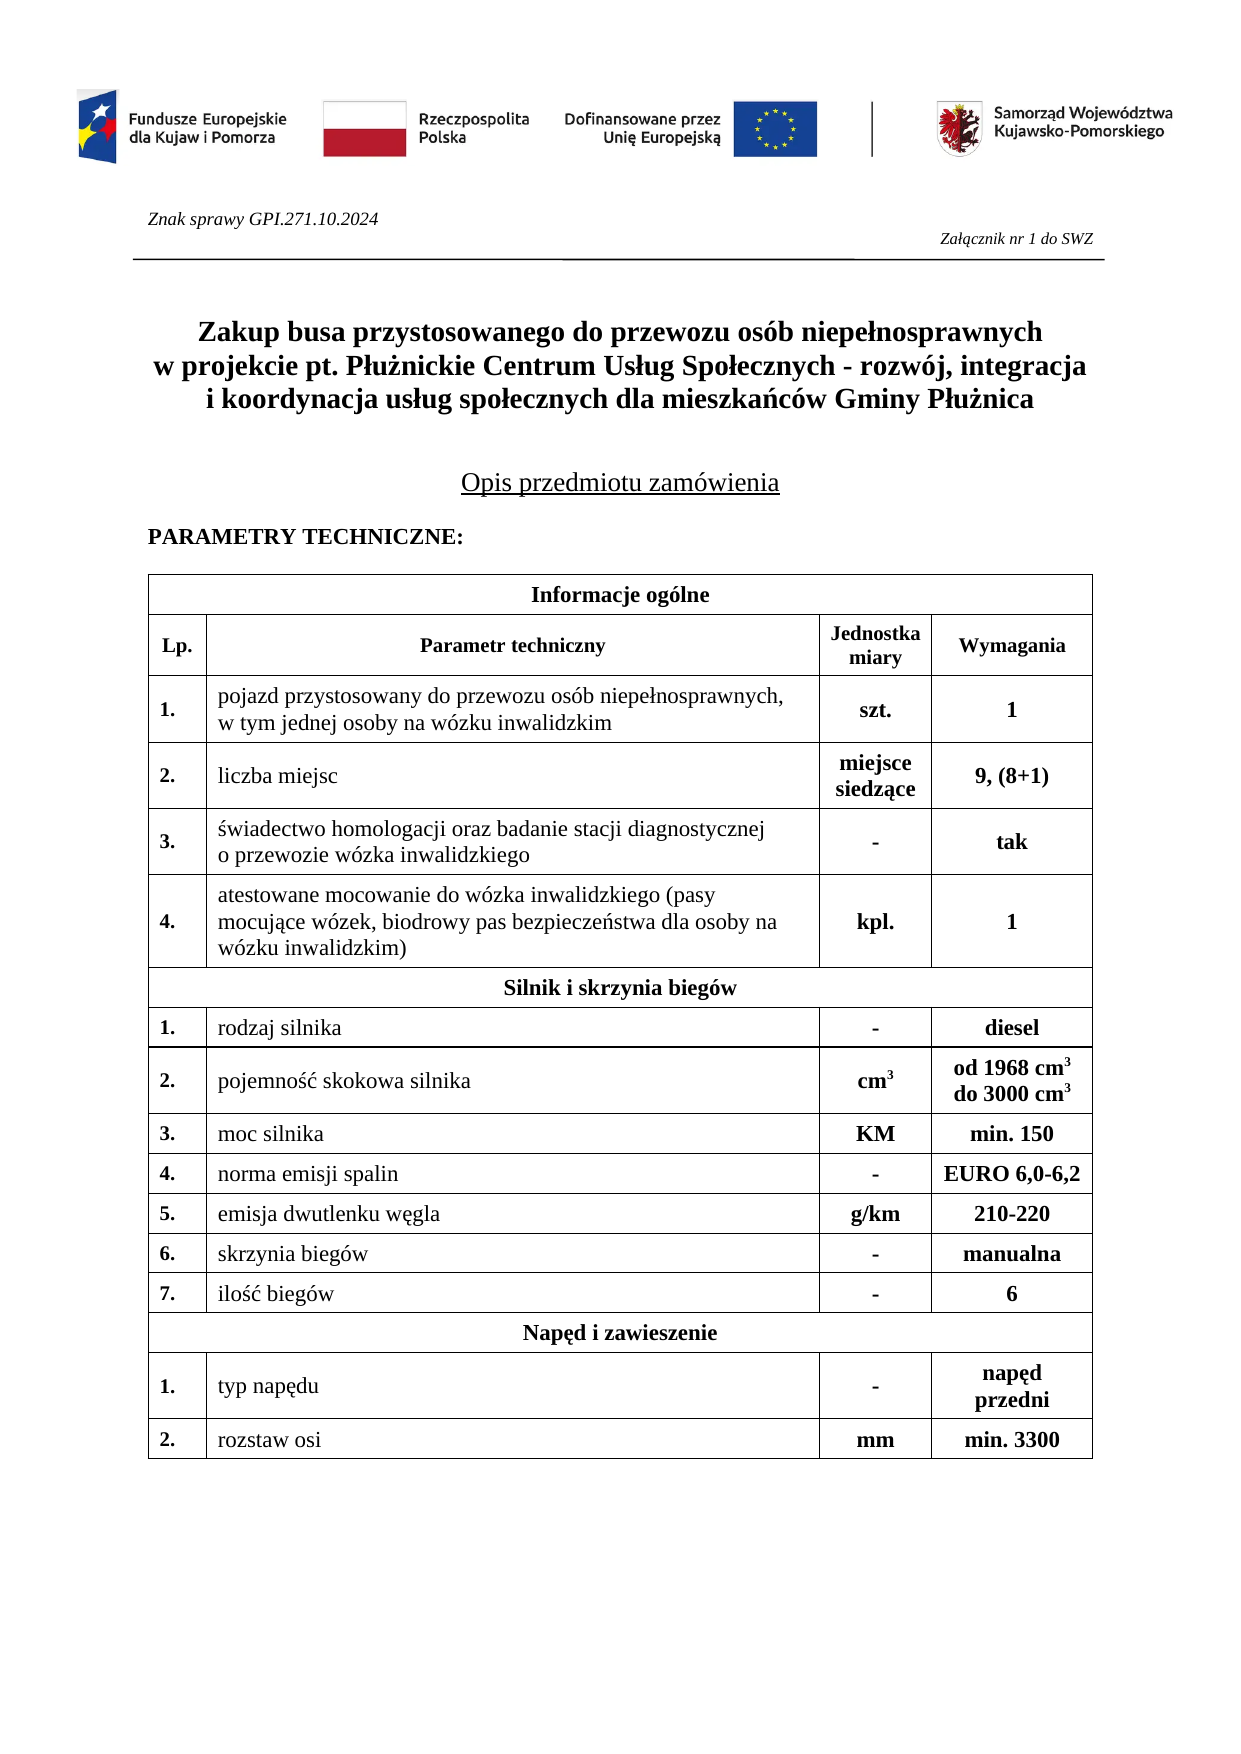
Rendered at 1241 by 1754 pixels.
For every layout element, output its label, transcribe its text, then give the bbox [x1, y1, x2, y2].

text Zakup busa przystosowanego do przewozu osób niepełnosprawnych w projekcie pt. Płużnickie Centrum Usług Społecznych - rozwój, integracja i koordynacja usług społecznych dla mieszkańców Gminy Płużnica [148, 314, 1093, 415]
table_cell ilość biegów [207, 1273, 819, 1312]
table_cell 1 [932, 875, 1092, 967]
picture [76, 89, 1176, 166]
table_cell 6 [932, 1273, 1092, 1312]
table_cell 3. [149, 809, 206, 874]
table_cell norma emisji spalin [207, 1154, 819, 1192]
table_cell od 1968 cm3 do 3000 cm3 [932, 1048, 1092, 1113]
table_cell typ napędu [207, 1353, 819, 1418]
table_cell moc silnika [207, 1114, 819, 1153]
table_cell 4. [149, 875, 206, 967]
table_cell 3. [149, 1114, 206, 1153]
table_cell szt. [820, 676, 931, 742]
table_cell g/km [820, 1194, 931, 1232]
table_cell Jednostka miary [820, 615, 931, 675]
table_cell KM [820, 1114, 931, 1153]
table_cell liczba miejsc [207, 743, 819, 808]
table_cell - [820, 1008, 931, 1046]
table_cell EURO 6,0-6,2 [932, 1154, 1092, 1192]
table_cell mm [820, 1419, 931, 1458]
table_cell - [820, 1234, 931, 1272]
table_cell - [820, 809, 931, 874]
table_cell cm3 [820, 1048, 931, 1113]
table_cell 5. [149, 1194, 206, 1232]
table_cell 1. [149, 1008, 206, 1046]
table_cell 1. [149, 676, 206, 742]
table_cell 1 [932, 676, 1092, 742]
table_cell min. 3300 [932, 1419, 1092, 1458]
table_cell Parametr techniczny [207, 615, 819, 675]
table_cell - [820, 1273, 931, 1312]
table_cell 9, (8+1) [932, 743, 1092, 808]
table_cell 6. [149, 1234, 206, 1272]
table_cell 4. [149, 1154, 206, 1192]
table_cell kpl. [820, 875, 931, 967]
table_cell pojemność skokowa silnika [207, 1048, 819, 1113]
table_cell Wymagania [932, 615, 1092, 675]
table_cell napęd przedni [932, 1353, 1092, 1418]
table_cell świadectwo homologacji oraz badanie stacji diagnostycznej o przewozie wózka inwalidzkiego [207, 809, 819, 874]
table_cell miejsce siedzące [820, 743, 931, 808]
table_header Informacje ogólne [149, 575, 1092, 614]
table_cell manualna [932, 1234, 1092, 1272]
table_cell - [820, 1353, 931, 1418]
table_cell 210-220 [932, 1194, 1092, 1232]
table_cell 2. [149, 743, 206, 808]
table_cell pojazd przystosowany do przewozu osób niepełnosprawnych, w tym jednej osoby na wózku inwalidzkim [207, 676, 819, 742]
table_cell Silnik i skrzynia biegów [149, 968, 1092, 1007]
table_cell rodzaj silnika [207, 1008, 819, 1046]
table_cell 2. [149, 1419, 206, 1458]
text PARAMETRY TECHNICZNE: [148, 523, 1093, 549]
table_cell min. 150 [932, 1114, 1092, 1153]
table_cell skrzynia biegów [207, 1234, 819, 1272]
table_cell rozstaw osi [207, 1419, 819, 1458]
table_cell 7. [149, 1273, 206, 1312]
table_cell 1. [149, 1353, 206, 1418]
table_cell emisja dwutlenku węgla [207, 1194, 819, 1232]
table_cell tak [932, 809, 1092, 874]
text Opis przedmiotu zamówienia [148, 466, 1093, 497]
table_cell Napęd i zawieszenie [149, 1313, 1092, 1352]
table_cell atestowane mocowanie do wózka inwalidzkiego (pasy mocujące wózek, biodrowy pas bezpieczeństwa dla osoby na wózku inwalidzkim) [207, 875, 819, 967]
table_cell 2. [149, 1048, 206, 1113]
table_cell Lp. [149, 615, 206, 675]
table_cell diesel [932, 1008, 1092, 1046]
table_cell - [820, 1154, 931, 1192]
